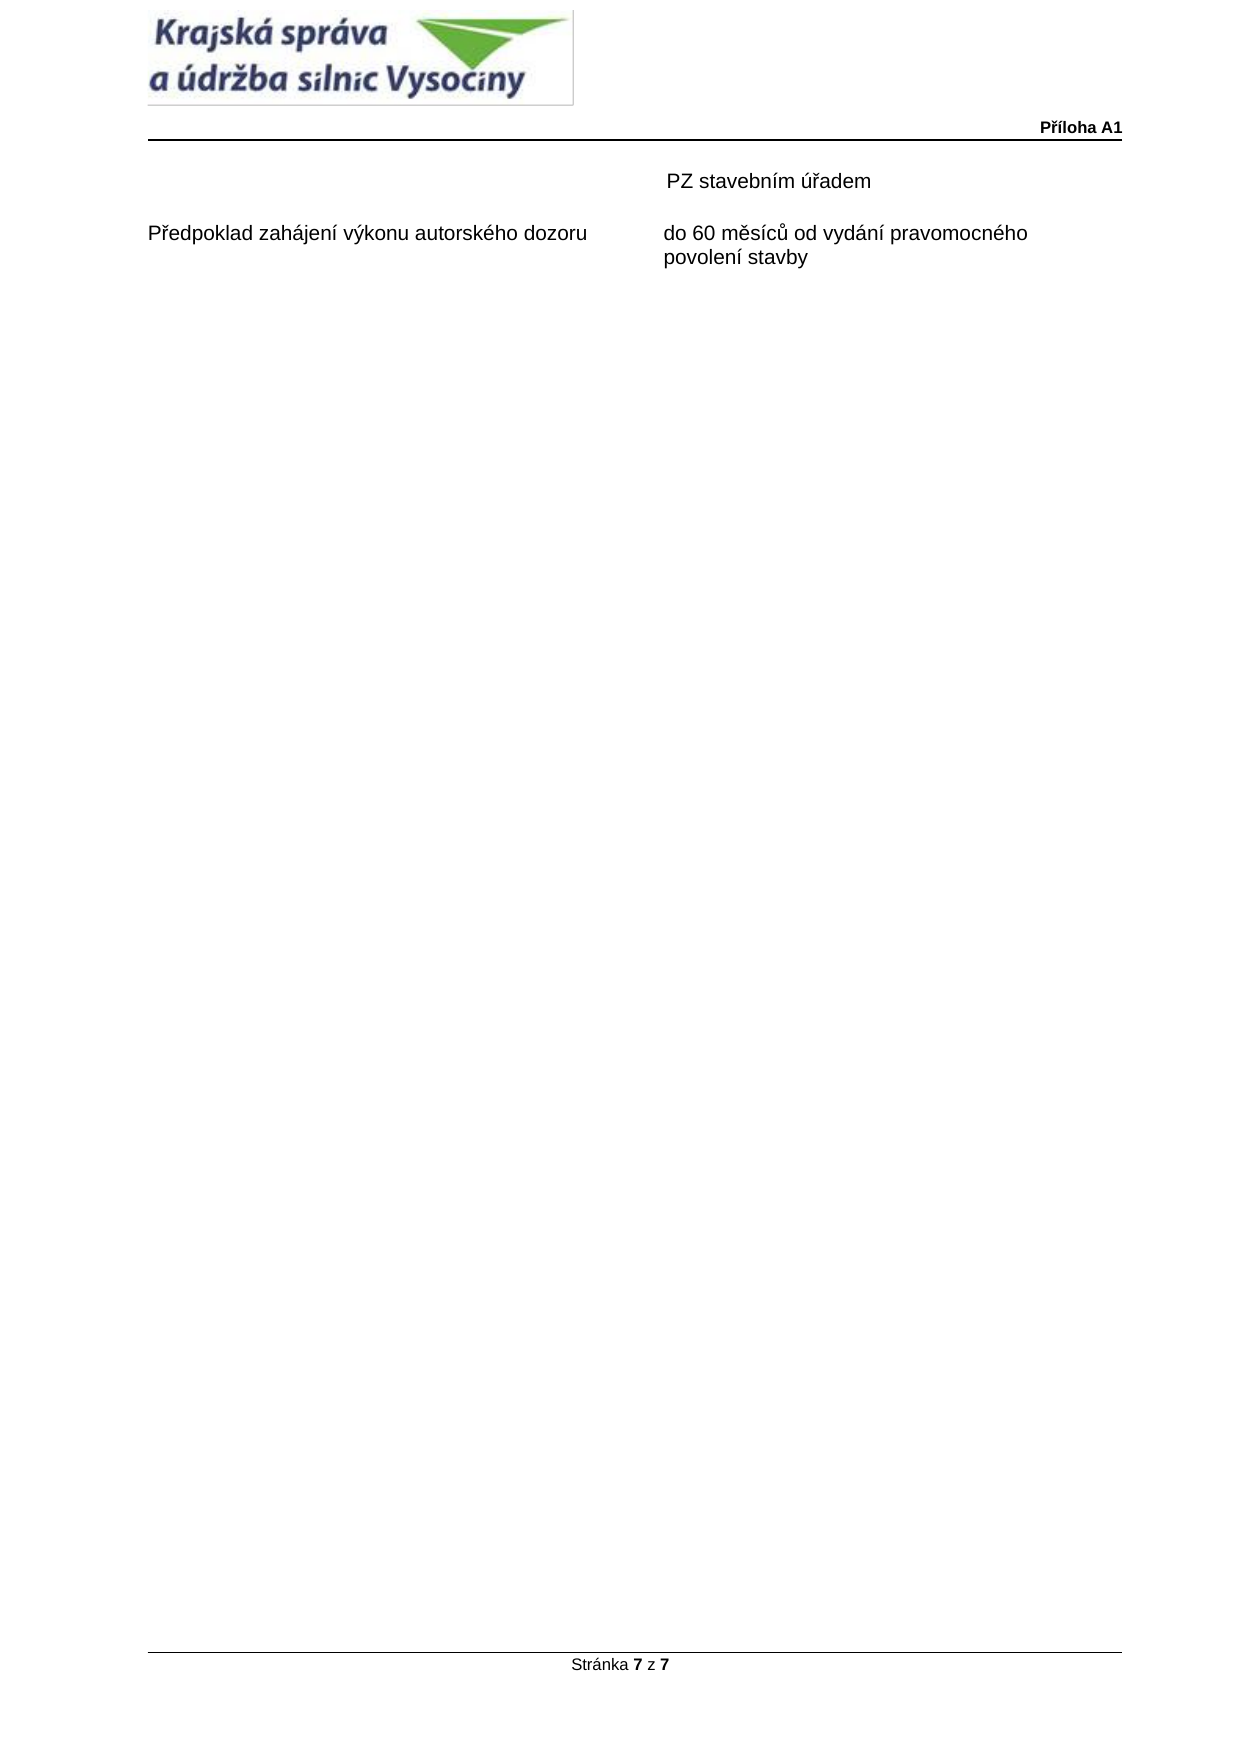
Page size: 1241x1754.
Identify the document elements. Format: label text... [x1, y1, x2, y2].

picture [147, 10, 574, 107]
text PZ stavebním úřadem [148, 168, 1122, 192]
text Předpoklad zahájení výkonu autorského dozoru do 60 měsíců od vydání pravomocného povolení stavby [148, 221, 1122, 269]
